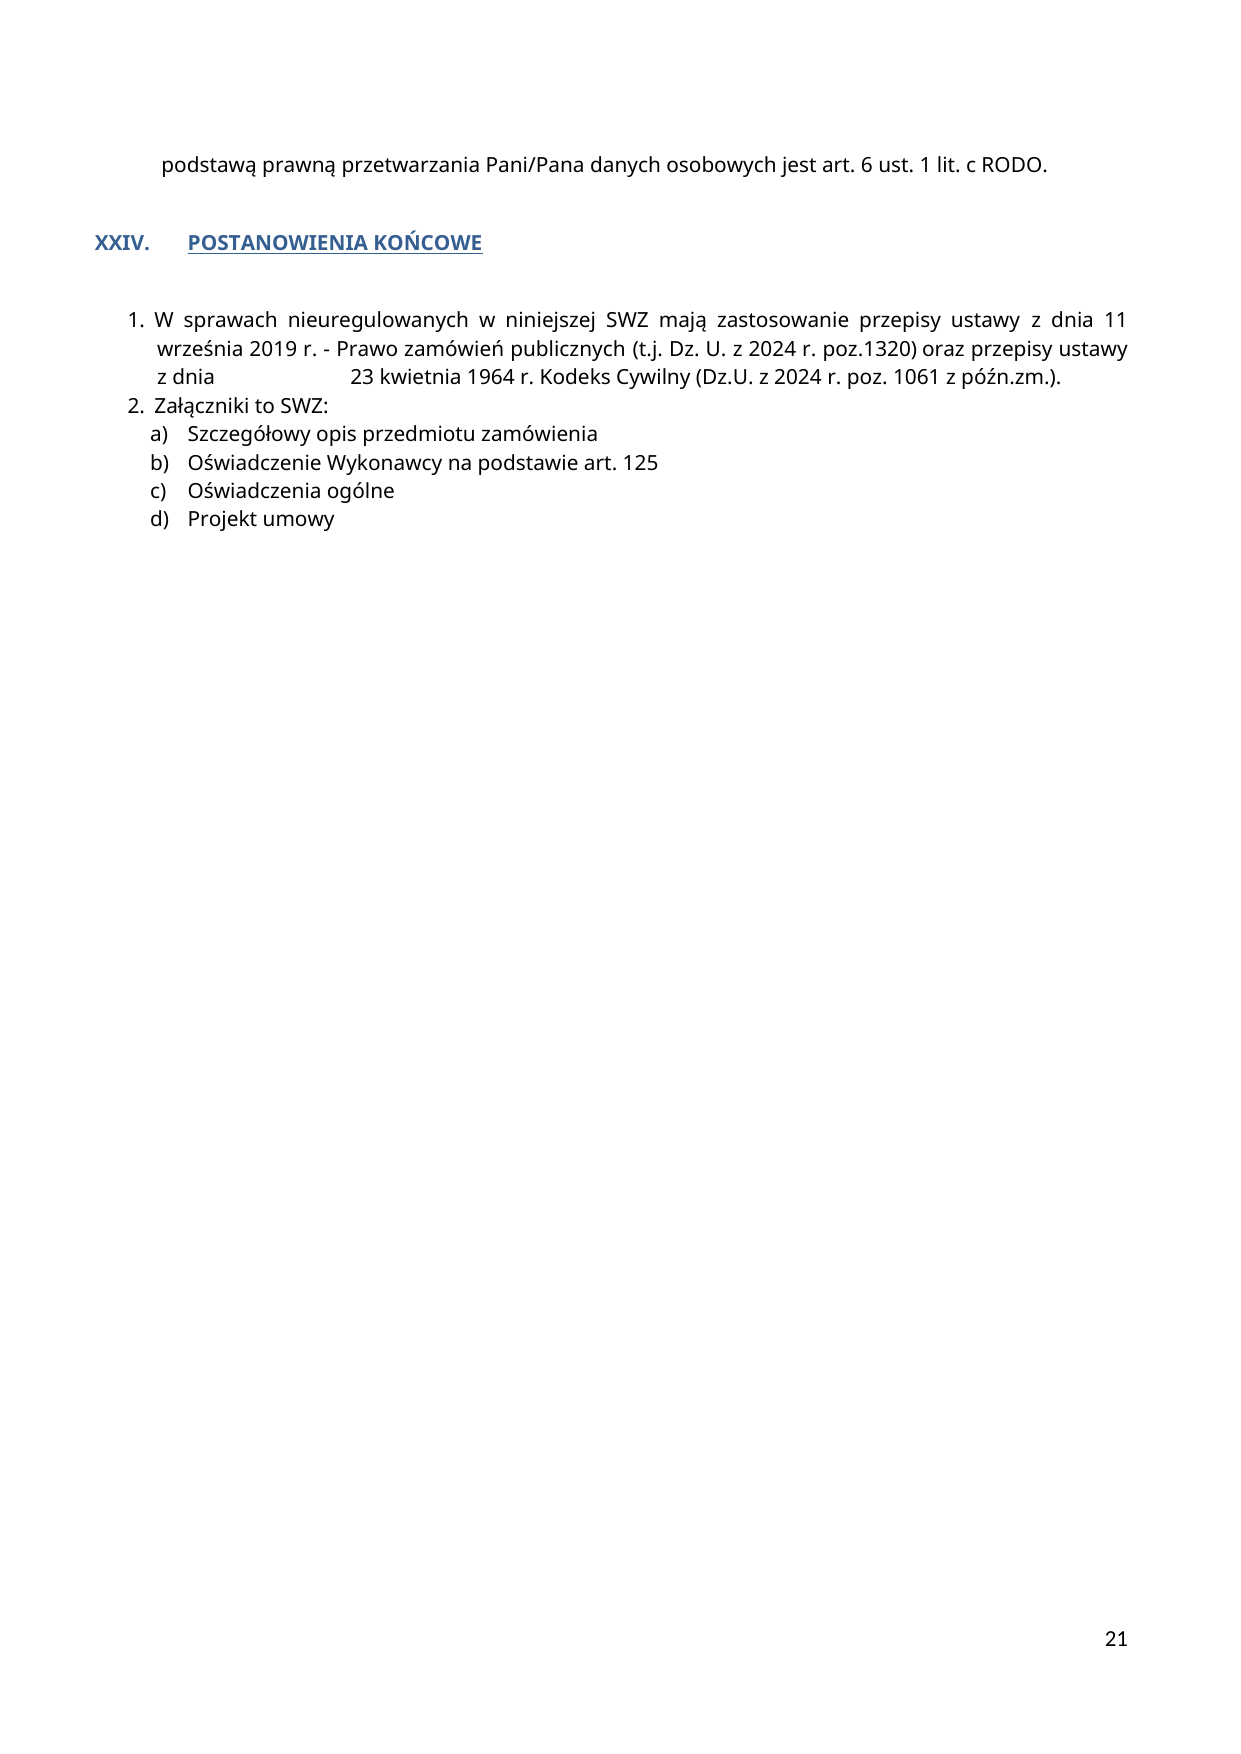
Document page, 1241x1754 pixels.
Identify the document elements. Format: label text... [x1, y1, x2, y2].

subtitle POSTANOWIENIA KOŃCOWE [150, 228, 1128, 257]
text podstawą prawną przetwarzania Pani/Pana danych osobowych jest art. 6 ust. 1 lit. c RODO. [112, 150, 1128, 178]
list Oświadczenie Wykonawcy na podstawie art. 125 [150, 448, 1128, 476]
list Oświadczenia ogólne [150, 476, 1128, 504]
list Projekt umowy [150, 504, 1128, 533]
list Szczegółowy opis przedmiotu zamówienia [150, 419, 1128, 448]
list W sprawach nieuregulowanych w niniejszej SWZ mają zastosowanie przepisy ustawy z dnia 11 września 2019 r. - Prawo zamówień publicznych (t.j. Dz. U. z 2024 r. poz.1320) oraz przepisy ustawy z dnia 23 kwietnia 1964 r. Kodeks Cywilny (Dz.U. z 2024 r. poz. 1061 z późn.zm.). [127, 306, 1128, 391]
list Załączniki to SWZ: [127, 391, 1128, 419]
